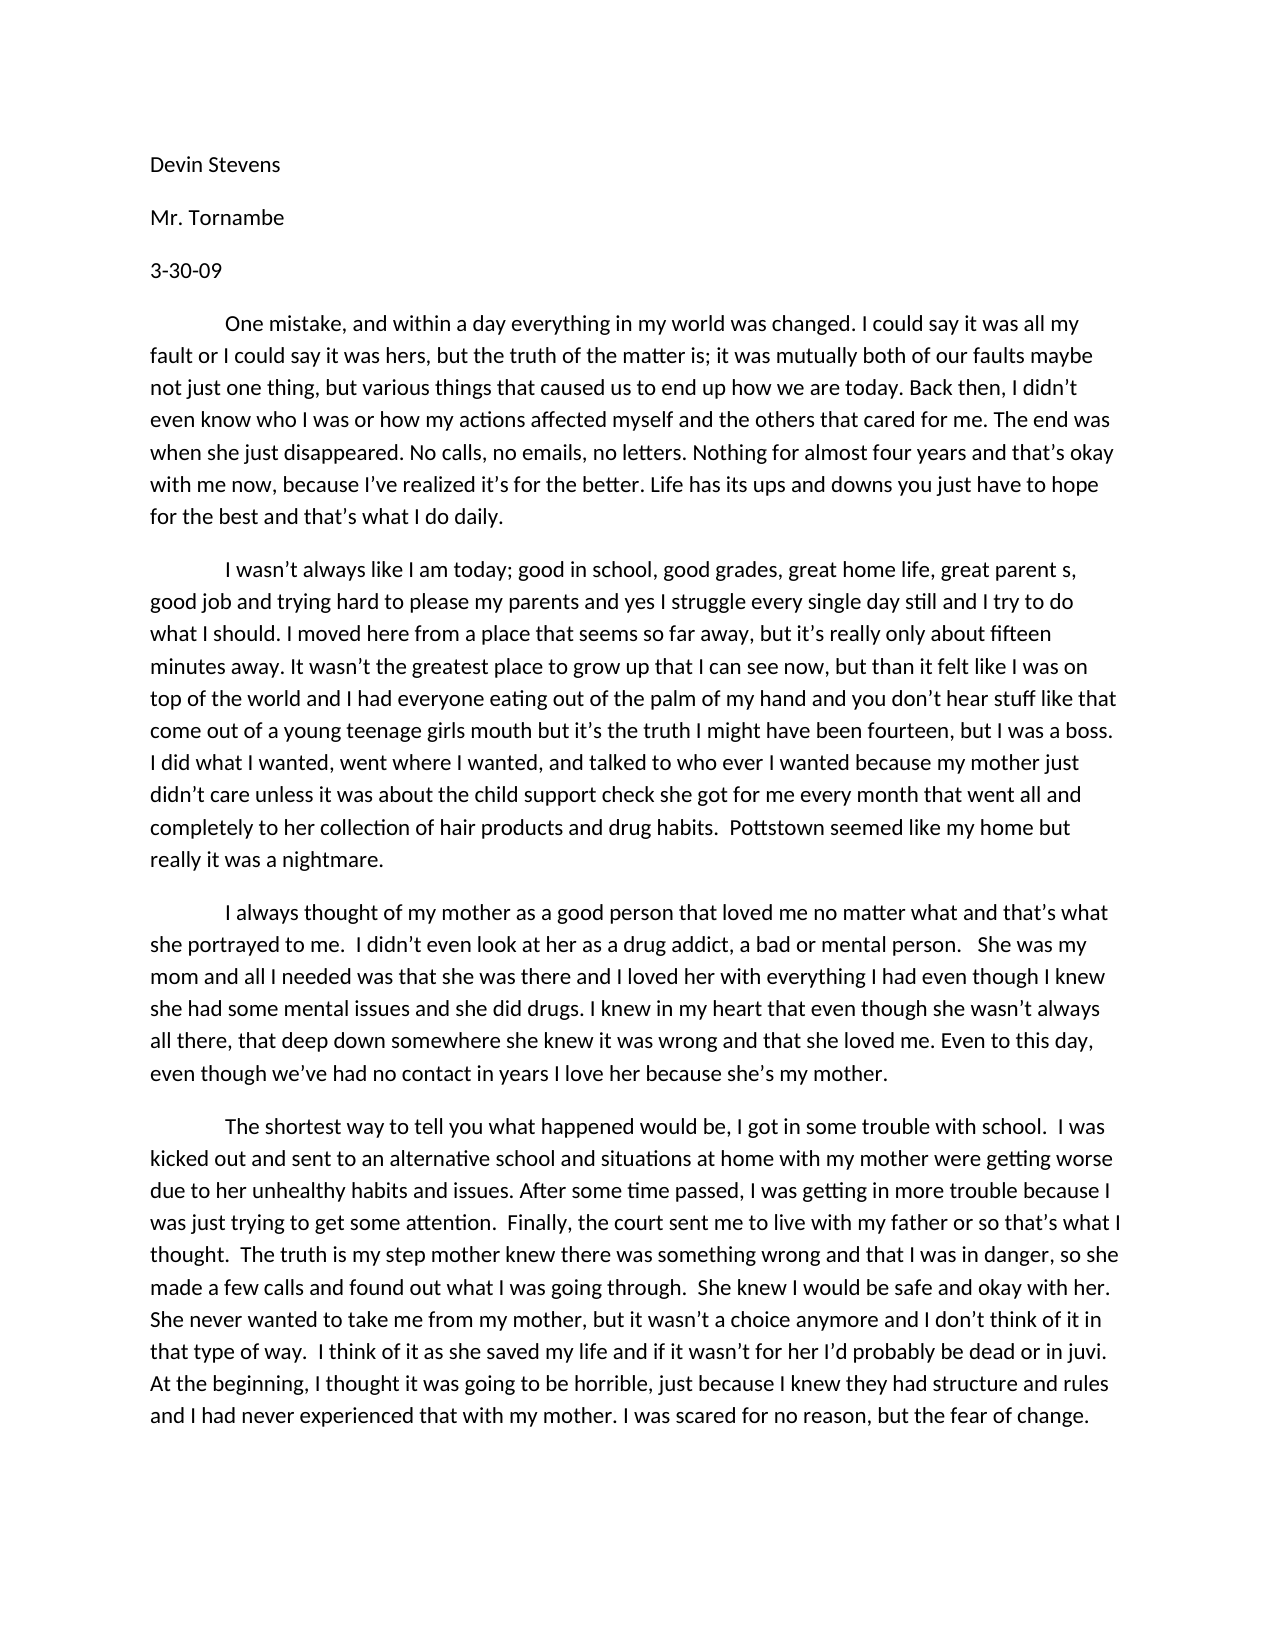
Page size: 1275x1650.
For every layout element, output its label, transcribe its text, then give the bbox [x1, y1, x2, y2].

text One mistake, and within a day everything in my world was changed. I could say it was all my fault or I could say it was hers, but the truth of the matter is; it was mutually both of our faults maybe not just one thing, but various things that caused us to end up how we are today. Back then, I didn’t even know who I was or how my actions affected myself and the others that cared for me. The end was when she just disappeared. No calls, no emails, no letters. Nothing for almost four years and that’s okay with me now, because I’ve realized it’s for the better. Life has its ups and downs you just have to hope for the best and that’s what I do daily. [150, 309, 1125, 530]
text Devin Stevens [150, 150, 1125, 178]
text Mr. Tornambe [150, 203, 1125, 231]
text The shortest way to tell you what happened would be, I got in some trouble with school. I was kicked out and sent to an alternative school and situations at home with my mother were getting worse due to her unhealthy habits and issues. After some time passed, I was getting in more trouble because I was just trying to get some attention. Finally, the court sent me to live with my father or so that’s what I thought. The truth is my step mother knew there was something wrong and that I was in danger, so she made a few calls and found out what I was going through. She knew I would be safe and okay with her. She never wanted to take me from my mother, but it wasn’t a choice anymore and I don’t think of it in that type of way. I think of it as she saved my life and if it wasn’t for her I’d probably be dead or in juvi. At the beginning, I thought it was going to be horrible, just because I knew they had structure and rules and I had never experienced that with my mother. I was scared for no reason, but the fear of change. [150, 1112, 1125, 1429]
text I always thought of my mother as a good person that loved me no matter what and that’s what she portrayed to me. I didn’t even look at her as a drug addict, a bad or mental person. She was my mom and all I needed was that she was there and I loved her with everything I had even though I knew she had some mental issues and she did drugs. I knew in my heart that even though she wasn’t always all there, that deep down somewhere she knew it was wrong and that she loved me. Even to this day, even though we’ve had no contact in years I love her because she’s my mother. [150, 898, 1125, 1087]
text 3-30-09 [150, 256, 1125, 284]
text I wasn’t always like I am today; good in school, good grades, great home life, great parent s, good job and trying hard to please my parents and yes I struggle every single day still and I try to do what I should. I moved here from a place that seems so far away, but it’s really only about fifteen minutes away. It wasn’t the greatest place to grow up that I can see now, but than it felt like I was on top of the world and I had everyone eating out of the palm of my hand and you don’t hear stuff like that come out of a young teenage girls mouth but it’s the truth I might have been fourteen, but I was a boss. I did what I wanted, went where I wanted, and talked to who ever I wanted because my mother just didn’t care unless it was about the child support check she got for me every month that went all and completely to her collection of hair products and drug habits. Pottstown seemed like my home but really it was a nightmare. [150, 555, 1125, 873]
